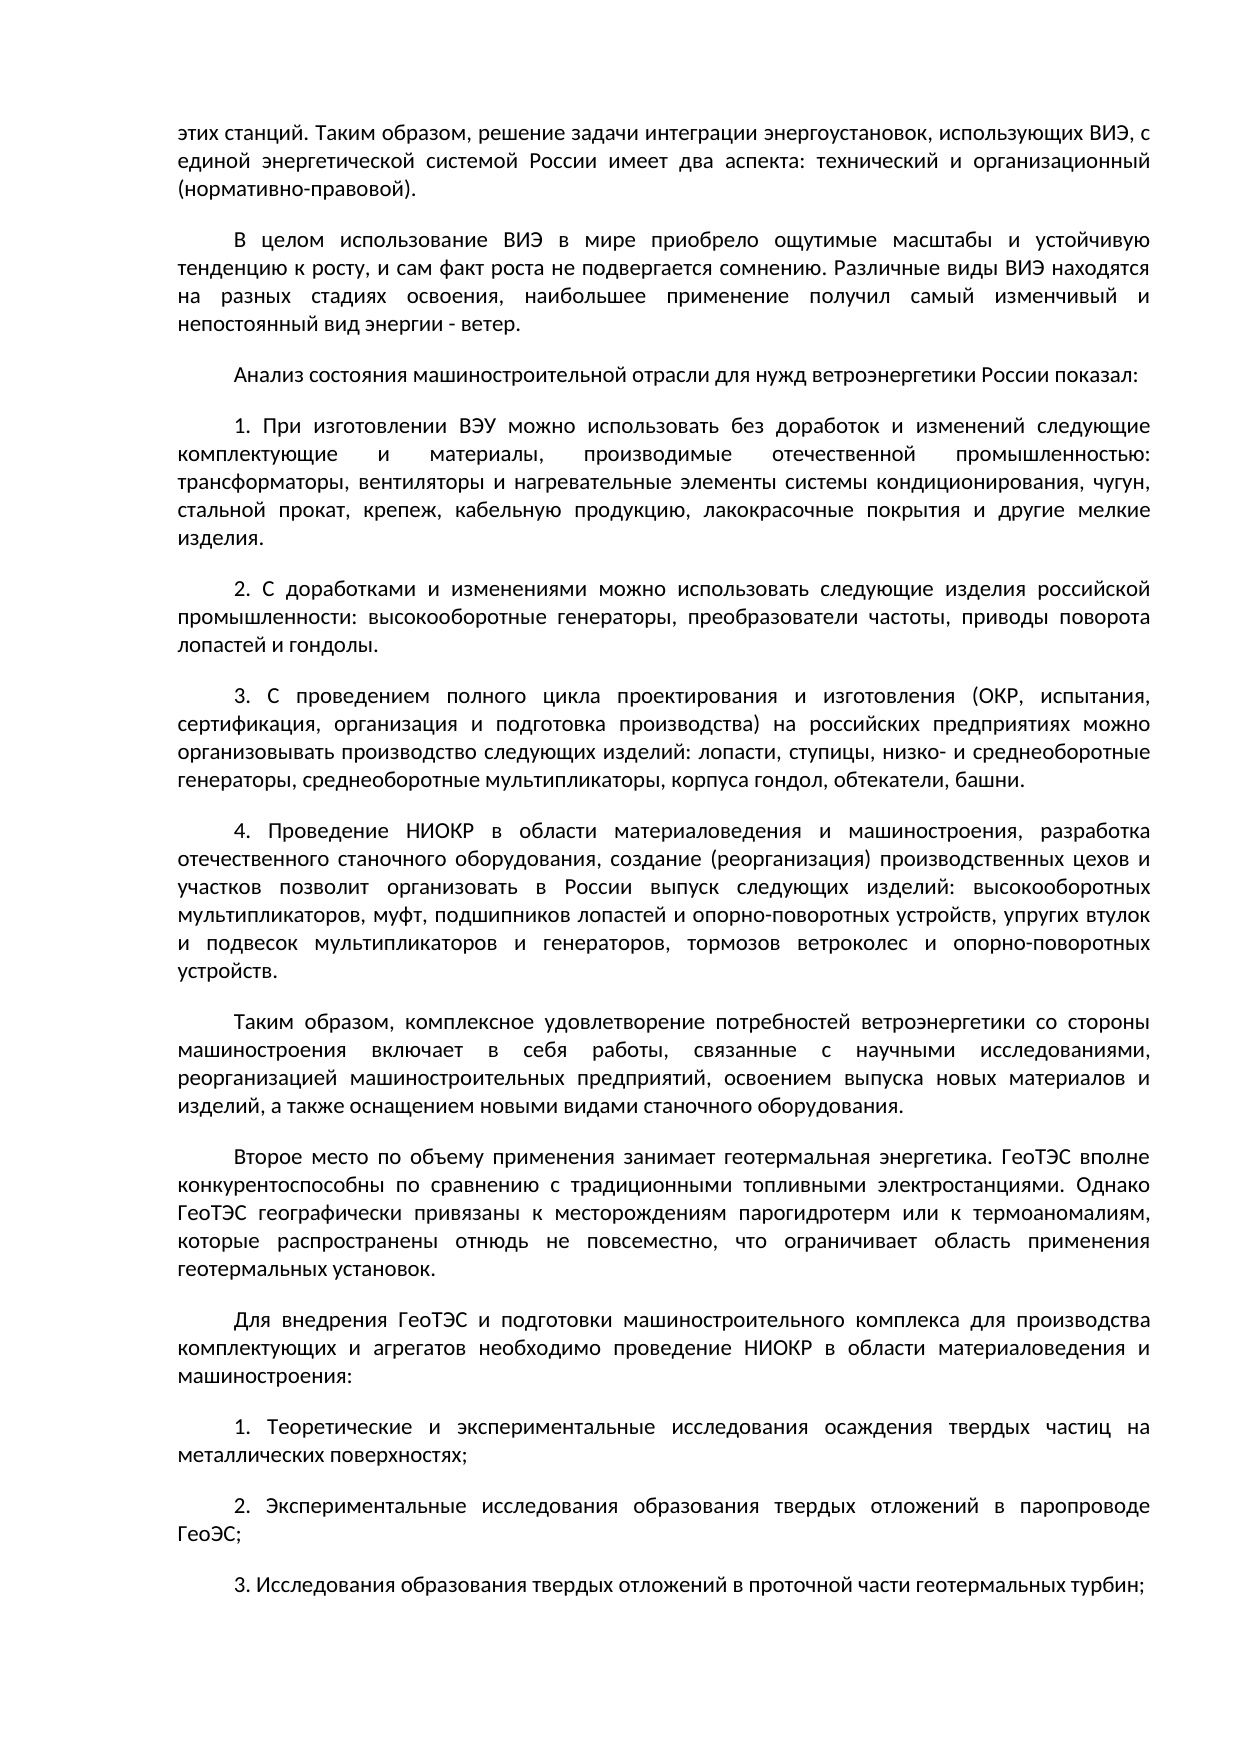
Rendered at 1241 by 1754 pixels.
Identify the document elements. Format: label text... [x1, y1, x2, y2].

text 2. С доработками и изменениями можно использовать следующие изделия российской промышленности: высокооборотные генераторы, преобразователи частоты, приводы поворота лопастей и гондолы. [177, 574, 1152, 658]
text 1. Теоретические и экспериментальные исследования осаждения твердых частиц на металлических поверхностях; [177, 1412, 1152, 1468]
text 3. С проведением полного цикла проектирования и изготовления (ОКР, испытания, сертификация, организация и подготовка производства) на российских предприятиях можно организовывать производство следующих изделий: лопасти, ступицы, низко- и среднеоборотные генераторы, среднеоборотные мультипликаторы, корпуса гондол, обтекатели, башни. [177, 681, 1152, 793]
text 2. Экспериментальные исследования образования твердых отложений в паропроводе ГеоЭС; [177, 1491, 1152, 1547]
text 4. Проведение НИОКР в области материаловедения и машиностроения, разработка отечественного станочного оборудования, создание (реорганизация) производственных цехов и участков позволит организовать в России выпуск следующих изделий: высокооборотных мультипликаторов, муфт, подшипников лопастей и опорно-поворотных устройств, упругих втулок и подвесок мультипликаторов и генераторов, тормозов ветроколес и опорно-поворотных устройств. [177, 816, 1152, 984]
text Для внедрения ГеоТЭС и подготовки машиностроительного комплекса для производства комплектующих и агрегатов необходимо проведение НИОКР в области материаловедения и машиностроения: [177, 1305, 1152, 1389]
text 1. При изготовлении ВЭУ можно использовать без доработок и изменений следующие комплектующие и материалы, производимые отечественной промышленностью: трансформаторы, вентиляторы и нагревательные элементы системы кондиционирования, чугун, стальной прокат, крепеж, кабельную продукцию, лакокрасочные покрытия и другие мелкие изделия. [177, 411, 1152, 551]
text Анализ состояния машиностроительной отрасли для нужд ветроэнергетики России показал: [177, 360, 1152, 388]
text Таким образом, комплексное удовлетворение потребностей ветроэнергетики со стороны машиностроения включает в себя работы, связанные с научными исследованиями, реорганизацией машиностроительных предприятий, освоением выпуска новых материалов и изделий, а также оснащением новыми видами станочного оборудования. [177, 1007, 1152, 1119]
text Второе место по объему применения занимает геотермальная энергетика. ГеоТЭС вполне конкурентоспособны по сравнению с традиционными топливными электростанциями. Однако ГеоТЭС географически привязаны к месторождениям парогидротерм или к термоаномалиям, которые распространены отнюдь не повсеместно, что ограничивает область применения геотермальных установок. [177, 1142, 1152, 1282]
text 3. Исследования образования твердых отложений в проточной части геотермальных турбин; [177, 1570, 1152, 1598]
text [177, 118, 1152, 202]
text В целом использование ВИЭ в мире приобрело ощутимые масштабы и устойчивую тенденцию к росту, и сам факт роста не подвергается сомнению. Различные виды ВИЭ находятся на разных стадиях освоения, наибольшее применение получил самый изменчивый и непостоянный вид энергии - ветер. [177, 225, 1152, 337]
